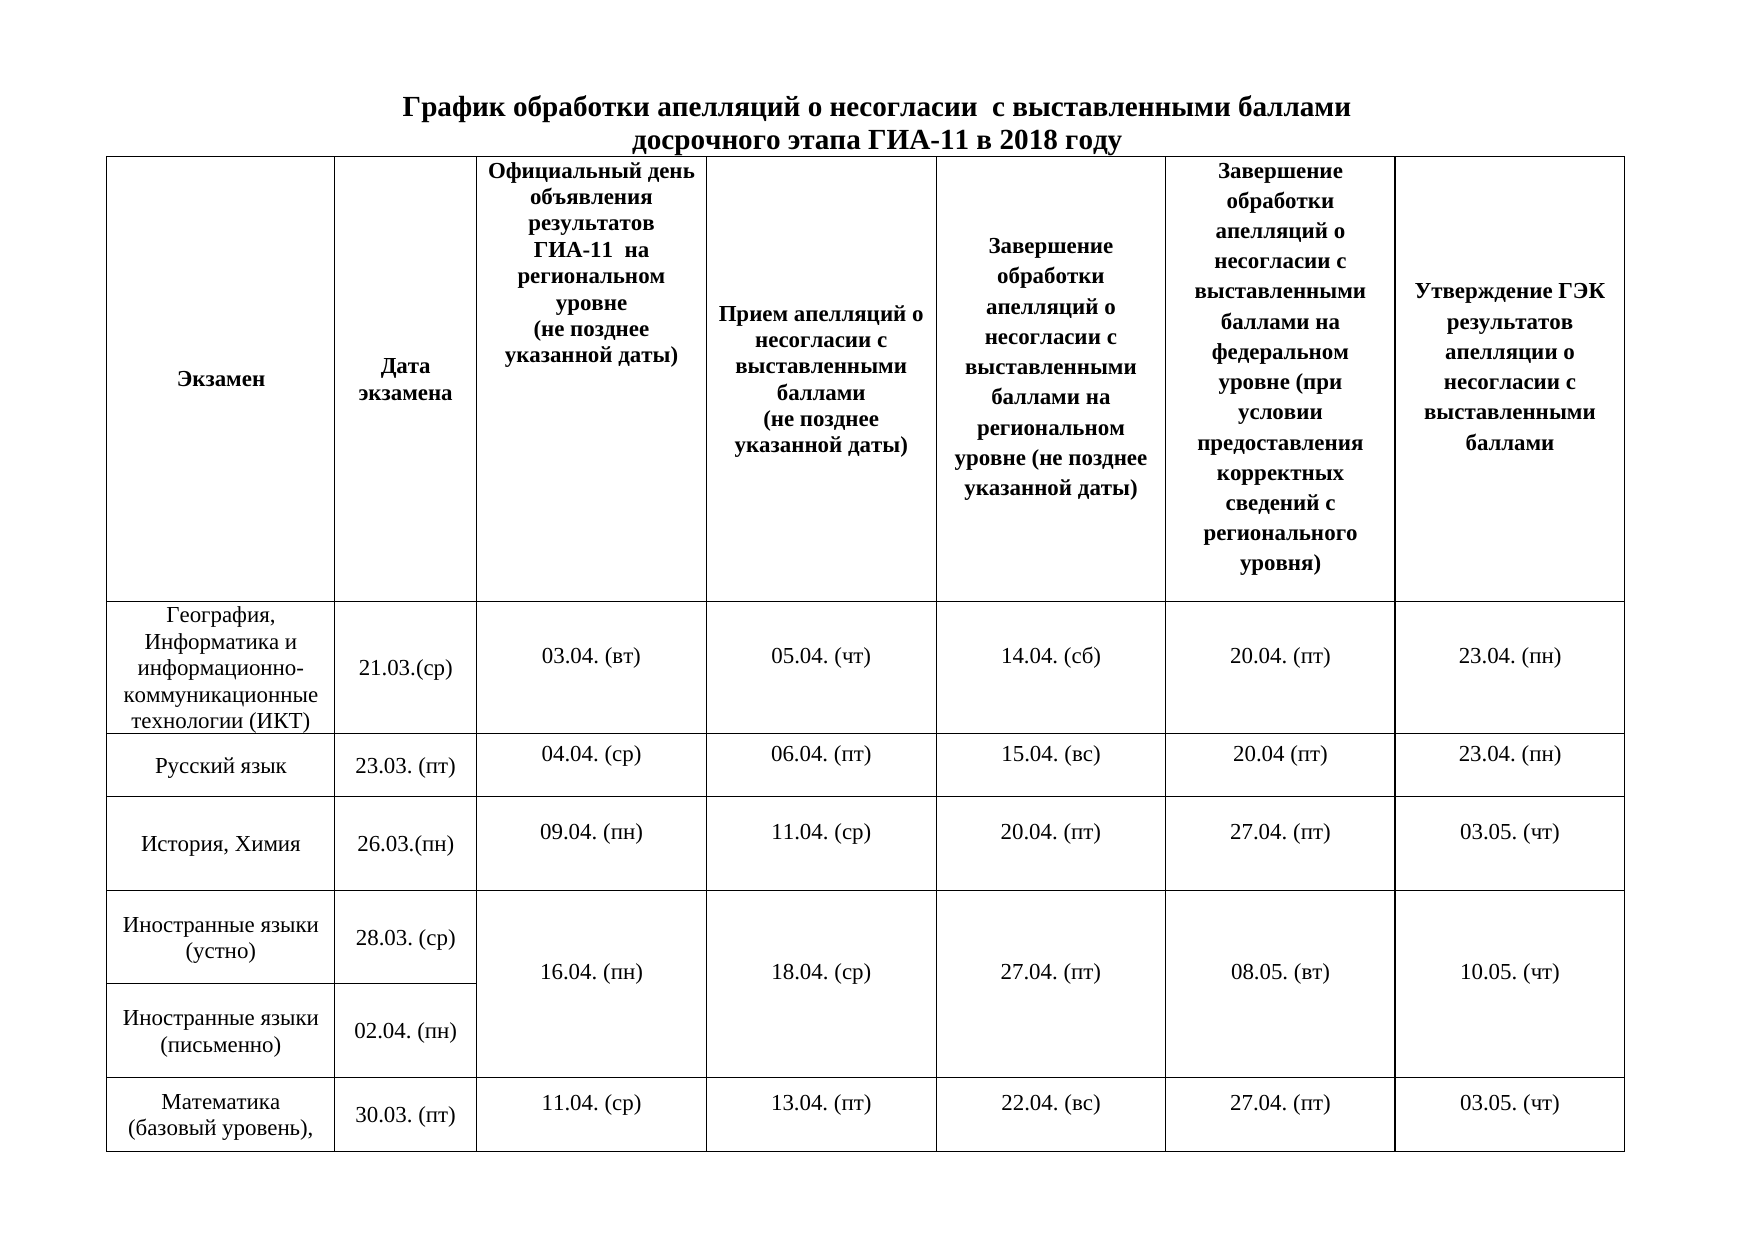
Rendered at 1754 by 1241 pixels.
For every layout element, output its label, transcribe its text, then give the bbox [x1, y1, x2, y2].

table_cell 20.04 (пт) [1166, 734, 1394, 796]
table_cell Иностранные языки (устно) [107, 891, 334, 983]
table_header Завершение обработки апелляций о несогласии с выставленными баллами на региональном уровне (не позднее указанной даты) [937, 157, 1165, 601]
table_cell 18.04. (ср) [707, 891, 936, 1077]
table_cell 08.05. (вт) [1166, 891, 1394, 1077]
table_cell 23.03. (пт) [335, 734, 476, 796]
text досрочного этапа ГИА-11 в 2018 году [118, 122, 1636, 156]
table_cell 11.04. (ср) [707, 797, 936, 889]
table_cell Иностранные языки (письменно) [107, 984, 334, 1077]
table_cell Русский язык [107, 734, 334, 796]
table_header Дата экзамена [335, 157, 476, 601]
table_cell 27.04. (пт) [1166, 797, 1394, 889]
table_cell 10.05. (чт) [1396, 891, 1624, 1077]
table_cell 26.03.(пн) [335, 797, 476, 889]
table_cell 02.04. (пн) [335, 984, 476, 1077]
table_cell 03.04. (вт) [477, 602, 706, 733]
table_cell 06.04. (пт) [707, 734, 936, 796]
table_cell 23.04. (пн) [1396, 734, 1624, 796]
table_cell 22.04. (вс) [937, 1078, 1165, 1151]
table_cell 28.03. (ср) [335, 891, 476, 983]
table_cell 23.04. (пн) [1396, 602, 1624, 733]
table_cell 05.04. (чт) [707, 602, 936, 733]
table_header Утверждение ГЭК результатов апелляции о несогласии с выставленными баллами [1396, 157, 1624, 601]
table_header Прием апелляций о несогласии с выставленными баллами (не позднее указанной даты) [707, 157, 936, 601]
table_cell 03.05. (чт) [1396, 797, 1624, 889]
table_cell 04.04. (ср) [477, 734, 706, 796]
table_cell История, Химия [107, 797, 334, 889]
table_cell 20.04. (пт) [937, 797, 1165, 889]
table_header Завершение обработки апелляций о несогласии с выставленными баллами на федеральном уровне (при условии предоставления корректных сведений с регионального уровня) [1166, 157, 1394, 601]
table_cell 27.04. (пт) [937, 891, 1165, 1077]
table_cell 14.04. (сб) [937, 602, 1165, 733]
table_cell 11.04. (ср) [477, 1078, 706, 1151]
table_cell 30.03. (пт) [335, 1078, 476, 1151]
table_cell География, Информатика и информационно-коммуникационные технологии (ИКТ) [107, 602, 334, 733]
table_cell 15.04. (вс) [937, 734, 1165, 796]
table_cell 09.04. (пн) [477, 797, 706, 889]
table_cell 03.05. (чт) [1396, 1078, 1624, 1151]
table_header Официальный день объявления результатов ГИА-11 на региональном уровне (не позднее указанной даты) [477, 157, 706, 601]
table_cell 21.03.(ср) [335, 602, 476, 733]
table_cell 13.04. (пт) [707, 1078, 936, 1151]
table_cell 16.04. (пн) [477, 891, 706, 1077]
table_cell Математика (базовый уровень), Математика (профильный уровень) [107, 1078, 334, 1151]
table_cell 20.04. (пт) [1166, 602, 1394, 733]
text График обработки апелляций о несогласии с выставленными баллами [118, 89, 1636, 122]
table_header Экзамен [107, 157, 334, 601]
table_cell 27.04. (пт) [1166, 1078, 1394, 1151]
